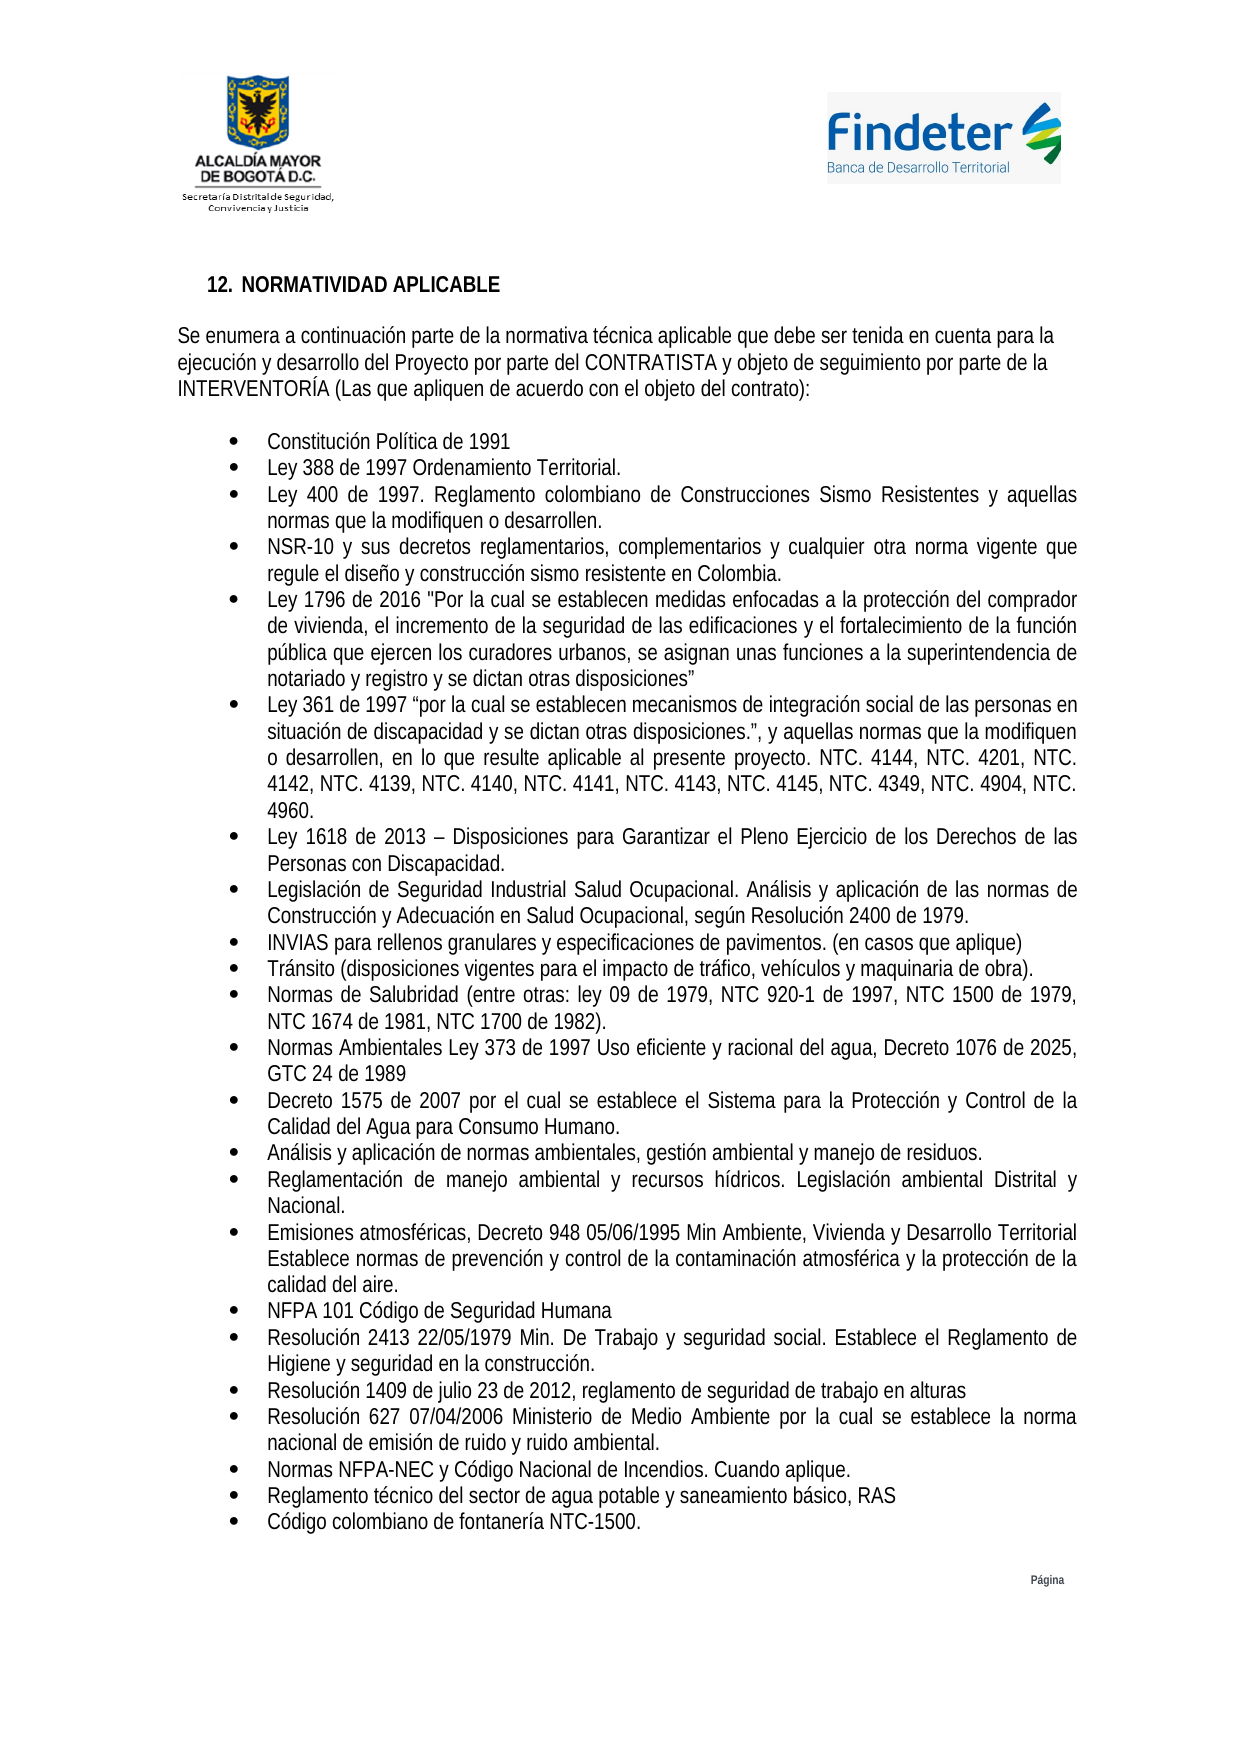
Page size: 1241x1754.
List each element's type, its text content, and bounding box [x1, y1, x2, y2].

list Reglamentación de manejo ambiental y recursos hídricos. Legislación ambiental Distrital y Nacional. [230, 1166, 1078, 1218]
list Tránsito (disposiciones vigentes para el impacto de tráfico, vehículos y maquinaria de obra). [230, 955, 1078, 981]
list Emisiones atmosféricas, Decreto 948 05/06/1995 Min Ambiente, Vivienda y Desarrollo Territorial Establece normas de prevención y control de la contaminación atmosférica y la protección de la calidad del aire. [230, 1218, 1078, 1297]
text Se enumera a continuación parte de la normativa técnica aplicable que debe ser tenida en cuenta para la ejecución y desarrollo del Proyecto por parte del CONTRATISTA y objeto de seguimiento por parte de la INTERVENTORÍA (Las que apliquen de acuerdo con el objeto del contrato): [177, 322, 1078, 401]
list Código colombiano de fontanería NTC-1500. [230, 1508, 1078, 1535]
list Ley 1796 de 2016 "Por la cual se establecen medidas enfocadas a la protección del comprador de vivienda, el incremento de la seguridad de las edificaciones y el fortalecimiento de la función pública que ejercen los curadores urbanos, se asignan unas funciones a la superintendencia de notariado y registro y se dictan otras disposiciones” [229, 586, 1078, 691]
list Resolución 627 07/04/2006 Ministerio de Medio Ambiente por la cual se establece la norma nacional de emisión de ruido y ruido ambiental. [230, 1403, 1078, 1456]
list Constitución Política de 1991 [229, 428, 1078, 454]
list Análisis y aplicación de normas ambientales, gestión ambiental y manejo de residuos. [230, 1139, 1078, 1166]
list Reglamento técnico del sector de agua potable y saneamiento básico, RAS [230, 1482, 1078, 1508]
list Ley 388 de 1997 Ordenamiento Territorial. [230, 454, 1078, 481]
picture [826, 92, 1061, 184]
text NORMATIVIDAD APLICABLE [207, 271, 1078, 298]
picture [177, 73, 336, 219]
list Resolución 2413 22/05/1979 Min. De Trabajo y seguridad social. Establece el Reglamento de Higiene y seguridad en la construcción. [230, 1324, 1078, 1377]
list Normas Ambientales Ley 373 de 1997 Uso eficiente y racional del agua, Decreto 1076 de 2025, GTC 24 de 1989 [230, 1034, 1078, 1087]
list NSR-10 y sus decretos reglamentarios, complementarios y cualquier otra norma vigente que regule el diseño y construcción sismo resistente en Colombia. [230, 533, 1078, 586]
list Normas de Salubridad (entre otras: ley 09 de 1979, NTC 920-1 de 1997, NTC 1500 de 1979, NTC 1674 de 1981, NTC 1700 de 1982). [230, 981, 1078, 1034]
list Decreto 1575 de 2007 por el cual se establece el Sistema para la Protección y Control de la Calidad del Agua para Consumo Humano. [230, 1087, 1078, 1139]
list NFPA 101 Código de Seguridad Humana [230, 1297, 1078, 1324]
list Normas NFPA-NEC y Código Nacional de Incendios. Cuando aplique. [230, 1456, 1078, 1482]
list Ley 361 de 1997 “por la cual se establecen mecanismos de integración social de las personas en situación de discapacidad y se dictan otras disposiciones.”, y aquellas normas que la modifiquen o desarrollen, en lo que resulte aplicable al presente proyecto. NTC. 4144, NTC. 4201, NTC. 4142, NTC. 4139, NTC. 4140, NTC. 4141, NTC. 4143, NTC. 4145, NTC. 4349, NTC. 4904, NTC. 4960. [230, 691, 1078, 823]
list Resolución 1409 de julio 23 de 2012, reglamento de seguridad de trabajo en alturas [230, 1377, 1078, 1403]
list Legislación de Seguridad Industrial Salud Ocupacional. Análisis y aplicación de las normas de Construcción y Adecuación en Salud Ocupacional, según Resolución 2400 de 1979. [230, 876, 1078, 928]
list INVIAS para rellenos granulares y especificaciones de pavimentos. (en casos que aplique) [230, 928, 1078, 955]
list Ley 1618 de 2013 – Disposiciones para Garantizar el Pleno Ejercicio de los Derechos de las Personas con Discapacidad. [230, 823, 1078, 876]
list Ley 400 de 1997. Reglamento colombiano de Construcciones Sismo Resistentes y aquellas normas que la modifiquen o desarrollen. [230, 481, 1078, 533]
